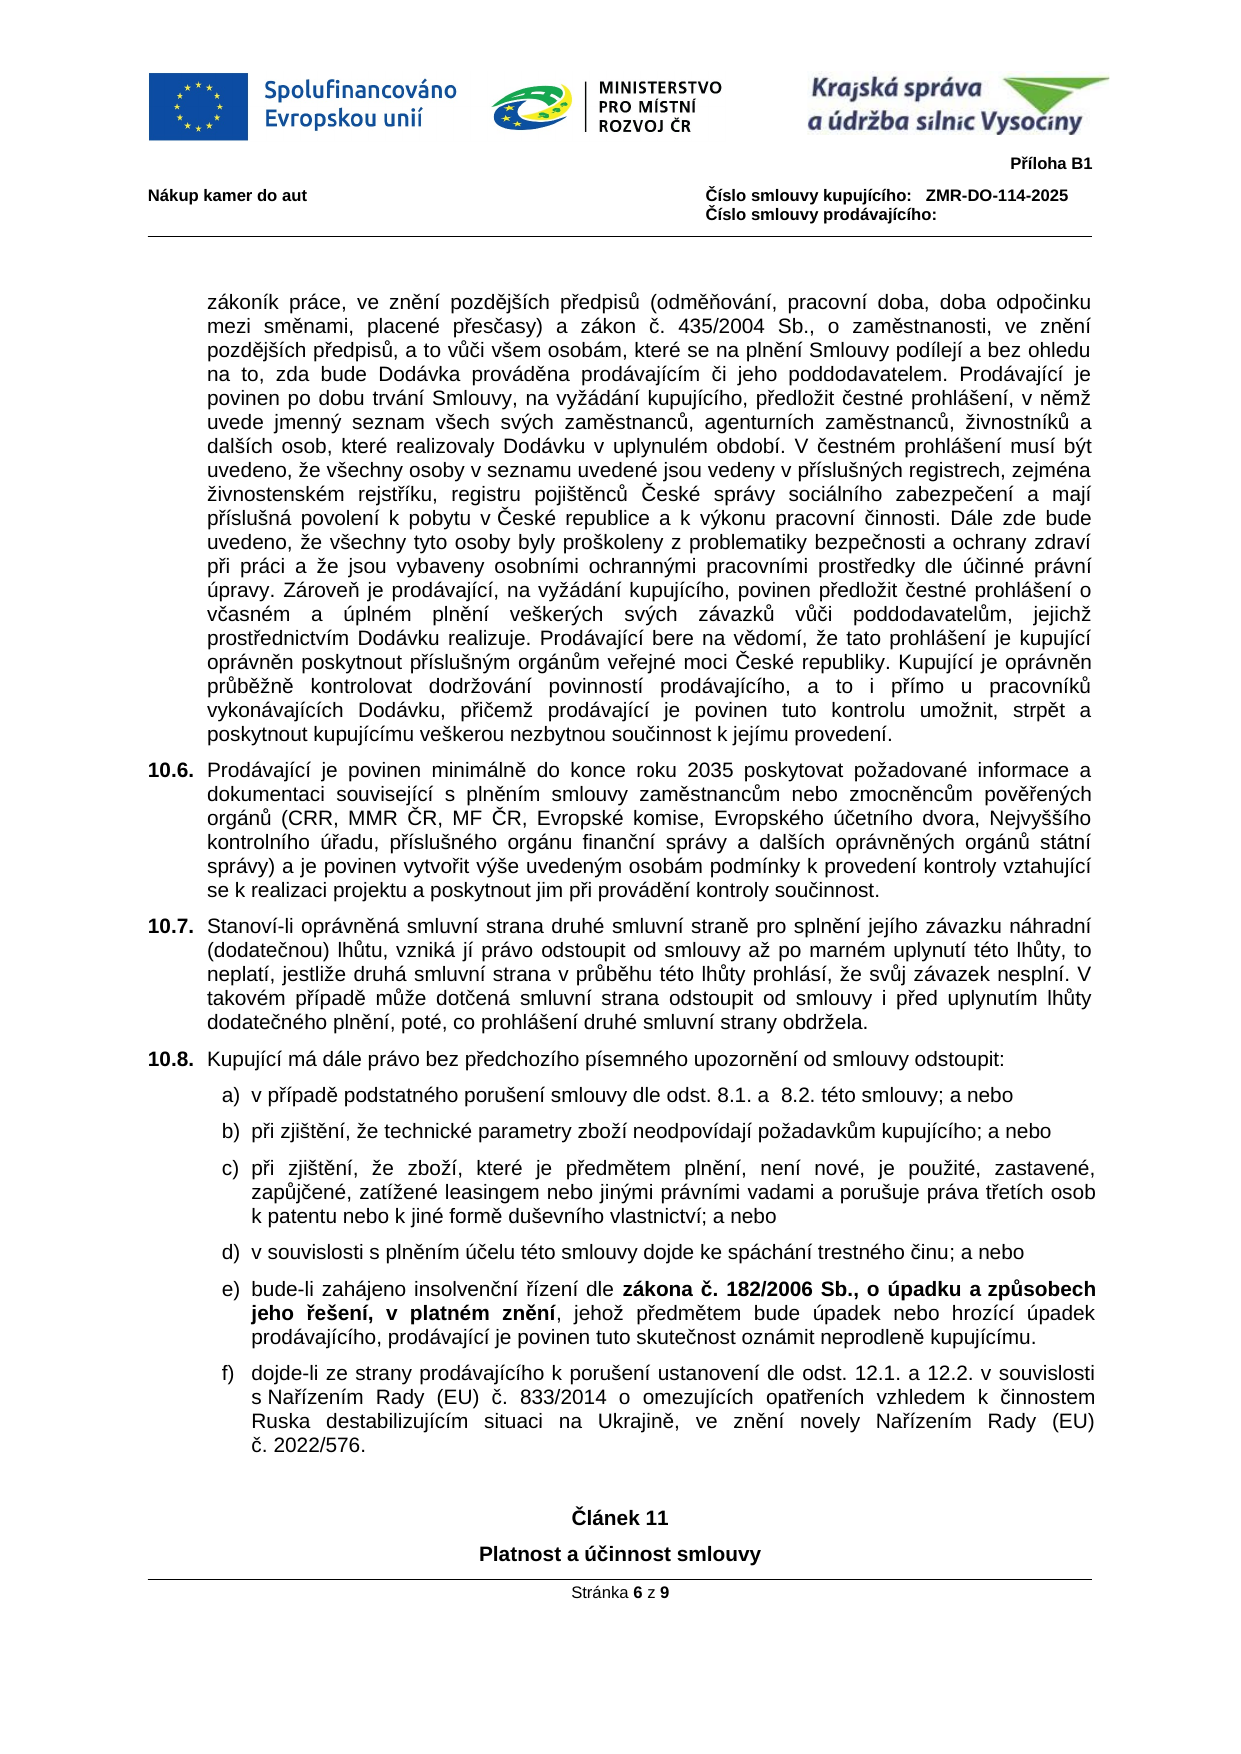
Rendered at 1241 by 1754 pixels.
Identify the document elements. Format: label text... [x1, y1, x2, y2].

text Platnost a účinnost smlouvy [148, 1542, 1092, 1566]
list bude-li zahájeno insolvenční řízení dle zákona č. 182/2006 Sb., o úpadku a způsobech jeho řešení, v platném znění, jehož předmětem bude úpadek nebo hrozící úpadek prodávajícího, prodávající je povinen tuto skutečnost oznámit neprodleně kupujícímu. [222, 1277, 1096, 1348]
list při zjištění, že zboží, které je předmětem plnění, není nové, je použité, zastavené, zapůjčené, zatížené leasingem nebo jinými právními vadami a porušuje práva třetích osob k patentu nebo k jiné formě duševního vlastnictví; a nebo [222, 1156, 1096, 1228]
list při zjištění, že technické parametry zboží neodpovídají požadavkům kupujícího; a nebo [222, 1119, 1096, 1143]
list dojde-li ze strany prodávajícího k porušení ustanovení dle odst. 12.1. a 12.2. v souvislosti s Nařízením Rady (EU) č. 833/2014 o omezujících opatřeních vzhledem k činnostem Ruska destabilizujícím situaci na Ukrajině, ve znění novely Nařízením Rady (EU) č. 2022/576. [222, 1361, 1096, 1457]
list v souvislosti s plněním účelu této smlouvy dojde ke spáchání trestného činu; a nebo [222, 1240, 1096, 1264]
list Kupující má dále právo bez předchozího písemného upozornění od smlouvy odstoupit: [148, 1046, 1092, 1070]
list v případě podstatného porušení smlouvy dle odst. 8.1. a 8.2. této smlouvy; a nebo [222, 1083, 1096, 1107]
text Článek 11 [148, 1506, 1092, 1530]
list Stanoví-li oprávněná smluvní strana druhé smluvní straně pro splnění jejího závazku náhradní (dodatečnou) lhůtu, vzniká jí právo odstoupit od smlouvy až po marném uplynutí této lhůty, to neplatí, jestliže druhá smluvní strana v průběhu této lhůty prohlásí, že svůj závazek nesplní. V takovém případě může dotčená smluvní strana odstoupit od smlouvy i před uplynutím lhůty dodatečného plnění, poté, co prohlášení druhé smluvní strany obdržela. [148, 914, 1092, 1034]
picture [806, 71, 1109, 134]
list Prodávající je povinen minimálně do konce roku 2035 poskytovat požadované informace a dokumentaci související s plněním smlouvy zaměstnancům nebo zmocněncům pověřených orgánů (CRR, MMR ČR, MF ČR, Evropské komise, Evropského účetního dvora, Nejvyššího kontrolního úřadu, příslušného orgánu finanční správy a dalších oprávněných orgánů státní správy) a je povinen vytvořit výše uvedeným osobám podmínky k provedení kontroly vztahující se k realizaci projektu a poskytnout jim při provádění kontroly součinnost. [148, 758, 1092, 902]
picture [147, 71, 726, 142]
